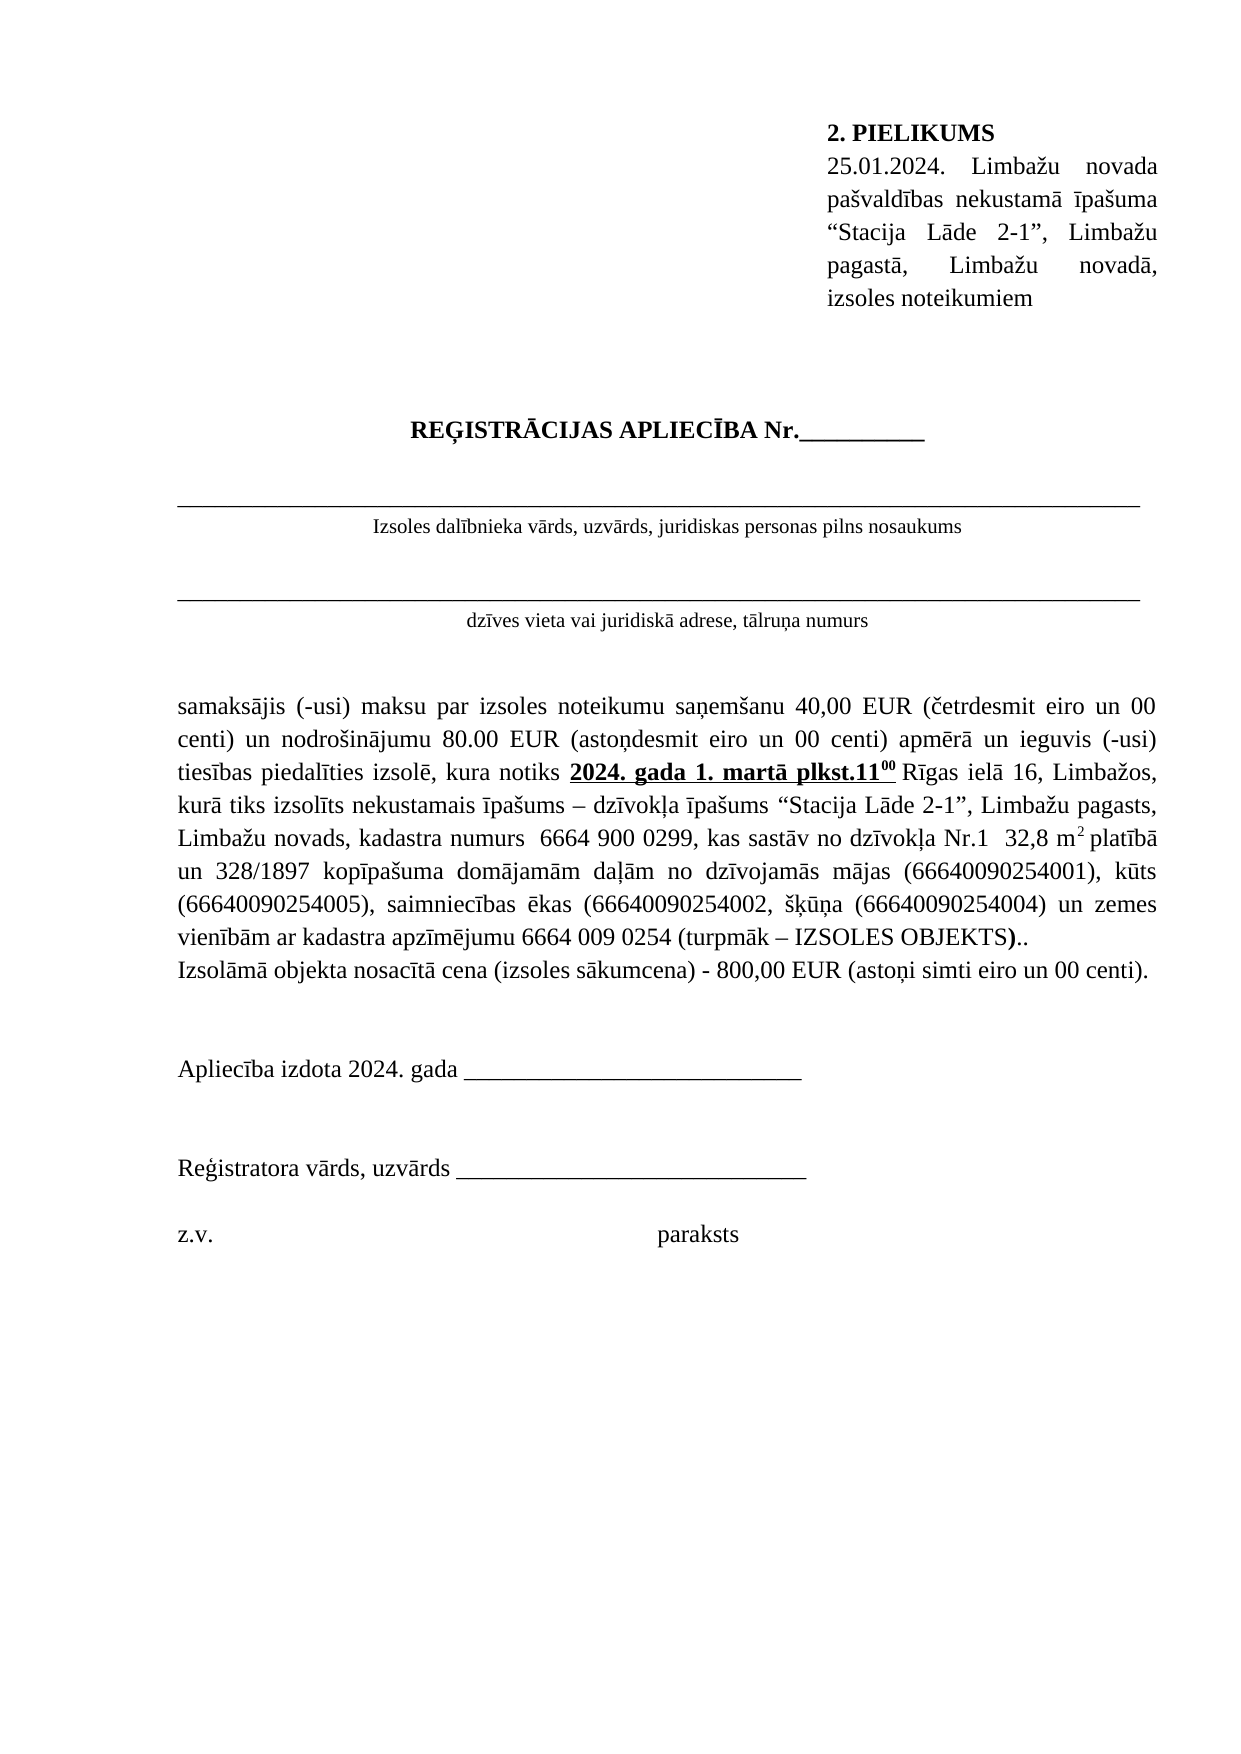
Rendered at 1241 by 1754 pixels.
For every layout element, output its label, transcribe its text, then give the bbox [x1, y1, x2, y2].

text samaksājis (-usi) maksu par izsoles noteikumu saņemšanu 40,00 EUR (četrdesmit eiro un 00 centi) un nodrošinājumu 80.00 EUR (astoņdesmit eiro un 00 centi) apmērā un ieguvis (-usi) tiesības piedalīties izsolē, kura notiks 2024. gada 1. martā plkst.1100 Rīgas ielā 16, Limbažos, kurā tiks izsolīts nekustamais īpašums – dzīvokļa īpašums “Stacija Lāde 2-1”, Limbažu pagasts, Limbažu novads, kadastra numurs 6664 900 0299, kas sastāv no dzīvokļa Nr.1 32,8 m2 platībā un 328/1897 kopīpašuma domājamām daļām no dzīvojamās mājas (66640090254001), kūts (66640090254005), saimniecības ēkas (66640090254002, šķūņa (66640090254004) un zemes vienībām ar kadastra apzīmējumu 6664 009 0254 (turpmāk – IZSOLES OBJEKTS).. [177, 691, 1158, 951]
text Reģistratora vārds, uzvārds ____________________________ [177, 1153, 1158, 1182]
text 2. pielikums [827, 118, 1158, 147]
text dzīves vieta vai juridiskā adrese, tālruņa numurs [177, 608, 1158, 632]
text Izsoles dalībnieka vārds, uzvārds, juridiskas personas pilns nosaukums [177, 514, 1158, 538]
text REĢISTRĀCIJAS APLIECĪBA Nr.__________ [177, 415, 1158, 444]
text _____________________________________________________________________________ [177, 481, 1158, 510]
text z.v. paraksts [177, 1219, 1158, 1248]
text _____________________________________________________________________________ [177, 575, 1158, 604]
text Apliecība izdota 2024. gada ___________________________ [177, 1054, 1158, 1083]
text 25.01.2024. Limbažu novada pašvaldības nekustamā īpašuma “Stacija Lāde 2-1”, Limbažu pagastā, Limbažu novadā, izsoles noteikumiem [827, 151, 1158, 312]
text Izsolāmā objekta nosacītā cena (izsoles sākumcena) - 800,00 EUR (astoņi simti eiro un 00 centi). [177, 955, 1158, 984]
